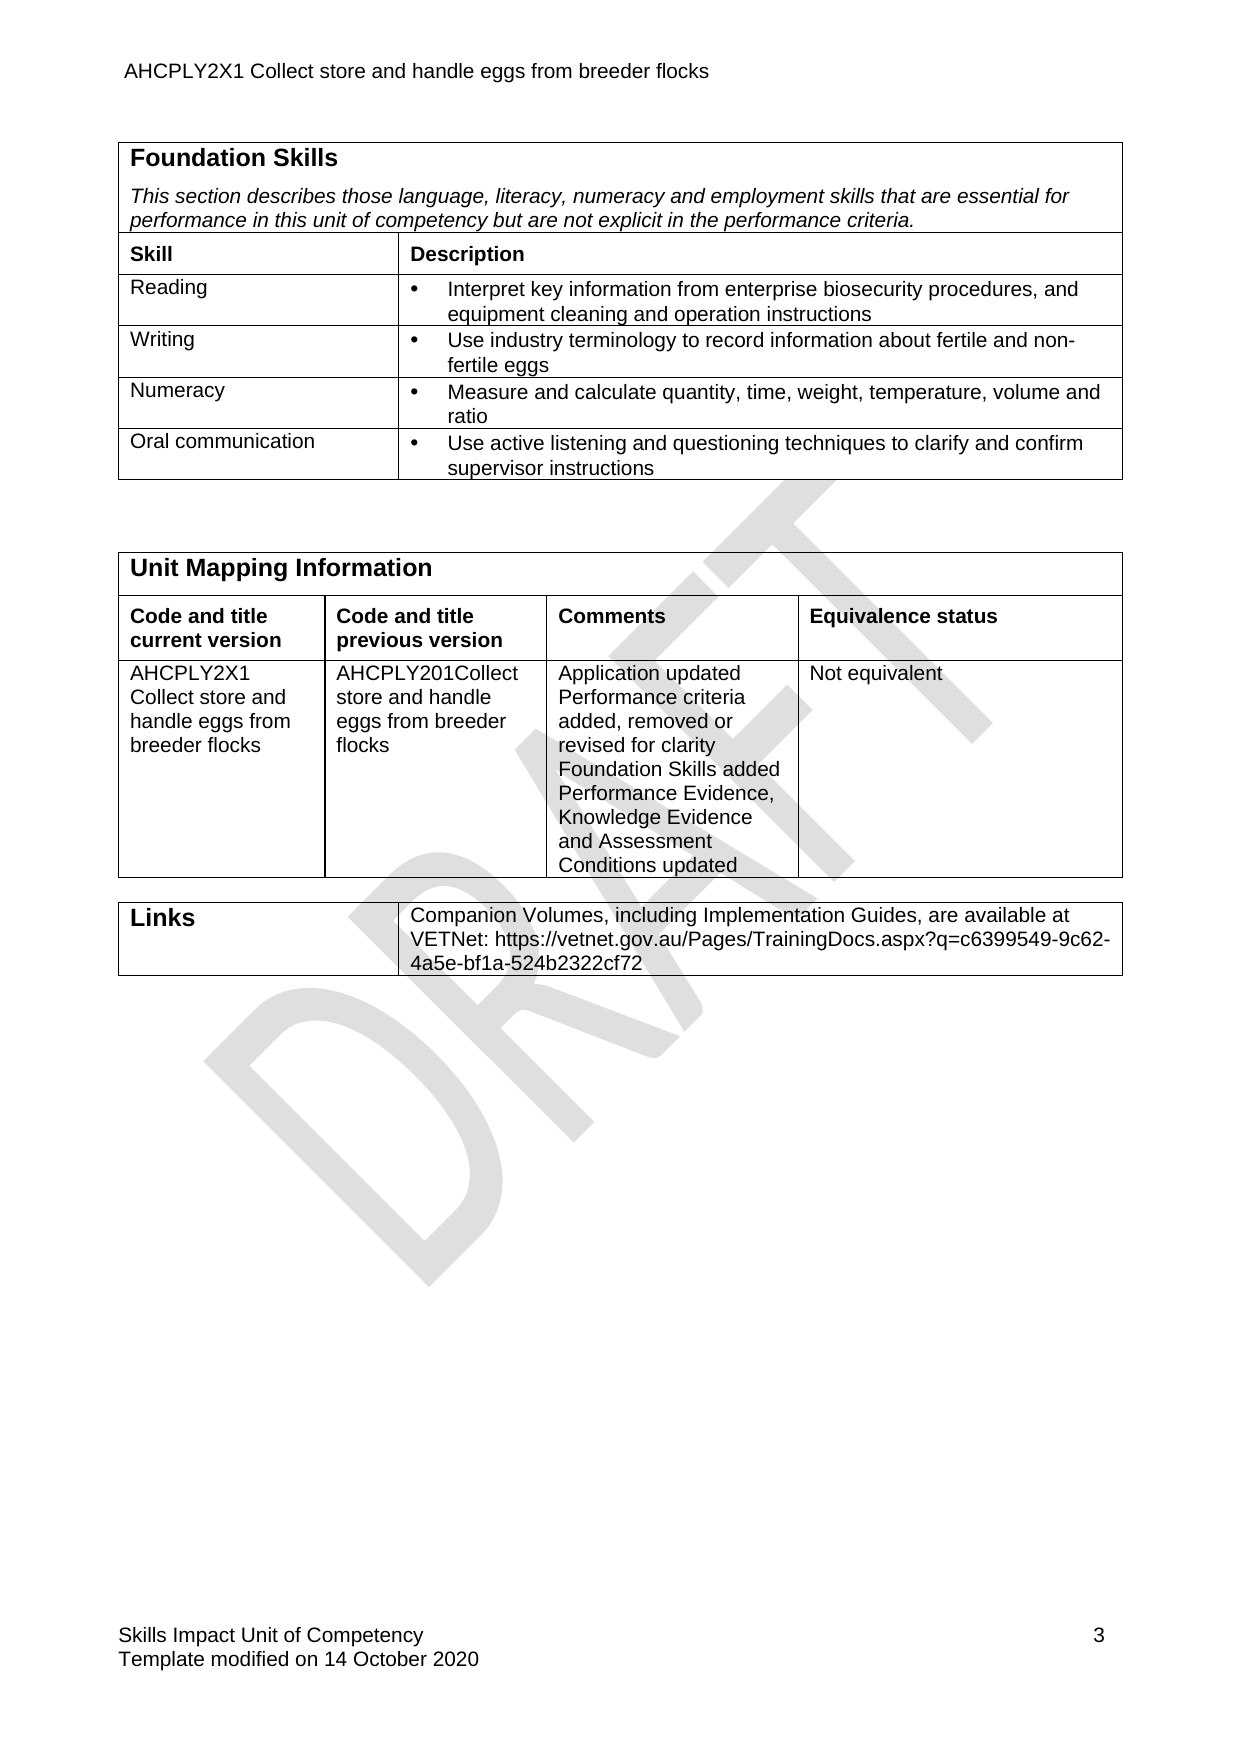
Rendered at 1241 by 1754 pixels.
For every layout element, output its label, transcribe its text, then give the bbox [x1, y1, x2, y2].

table_cell Numeracy [119, 378, 398, 428]
table_cell Writing [119, 326, 398, 377]
table_cell Application updated Performance criteria added, removed or revised for clarity Foundation Skills added Performance Evidence, Knowledge Evidence and Assessment Conditions updated [547, 661, 798, 877]
table_cell Reading [119, 275, 398, 325]
table_cell Use active listening and questioning techniques to clarify and confirm supervisor instructions [399, 429, 1122, 479]
table_cell Oral communication [119, 429, 398, 479]
table_header Links [119, 903, 398, 975]
table_cell Interpret key information from enterprise biosecurity procedures, and equipment cleaning and operation instructions [399, 275, 1122, 325]
table_cell Measure and calculate quantity, time, weight, temperature, volume and ratio [399, 378, 1122, 428]
table_cell Equivalence status [799, 596, 1122, 660]
table_cell Description [399, 233, 1122, 274]
table_header Unit Mapping Information [119, 553, 1122, 594]
table_cell AHCPLY201Collect store and handle eggs from breeder flocks [326, 661, 546, 877]
table_cell Code and title previous version [326, 596, 546, 660]
table_cell Not equivalent [799, 661, 1122, 877]
table_cell Code and title current version [119, 596, 324, 660]
table_header Companion Volumes, including Implementation Guides, are available at VETNet: https://vetnet.gov.au/Pages/TrainingDocs.aspx?q=c6399549-9c62-4a5e-bf1a-524b2322cf72 [399, 903, 1122, 975]
table_header Foundation Skills This section describes those language, literacy, numeracy and employment skills that are essential for performance in this unit of competency but are not explicit in the performance criteria. [119, 143, 1122, 232]
table_cell Use industry terminology to record information about fertile and non-fertile eggs [399, 326, 1122, 377]
table_cell Comments [547, 596, 798, 660]
table_cell Skill [119, 233, 398, 274]
table_cell AHCPLY2X1 Collect store and handle eggs from breeder flocks [119, 661, 324, 877]
